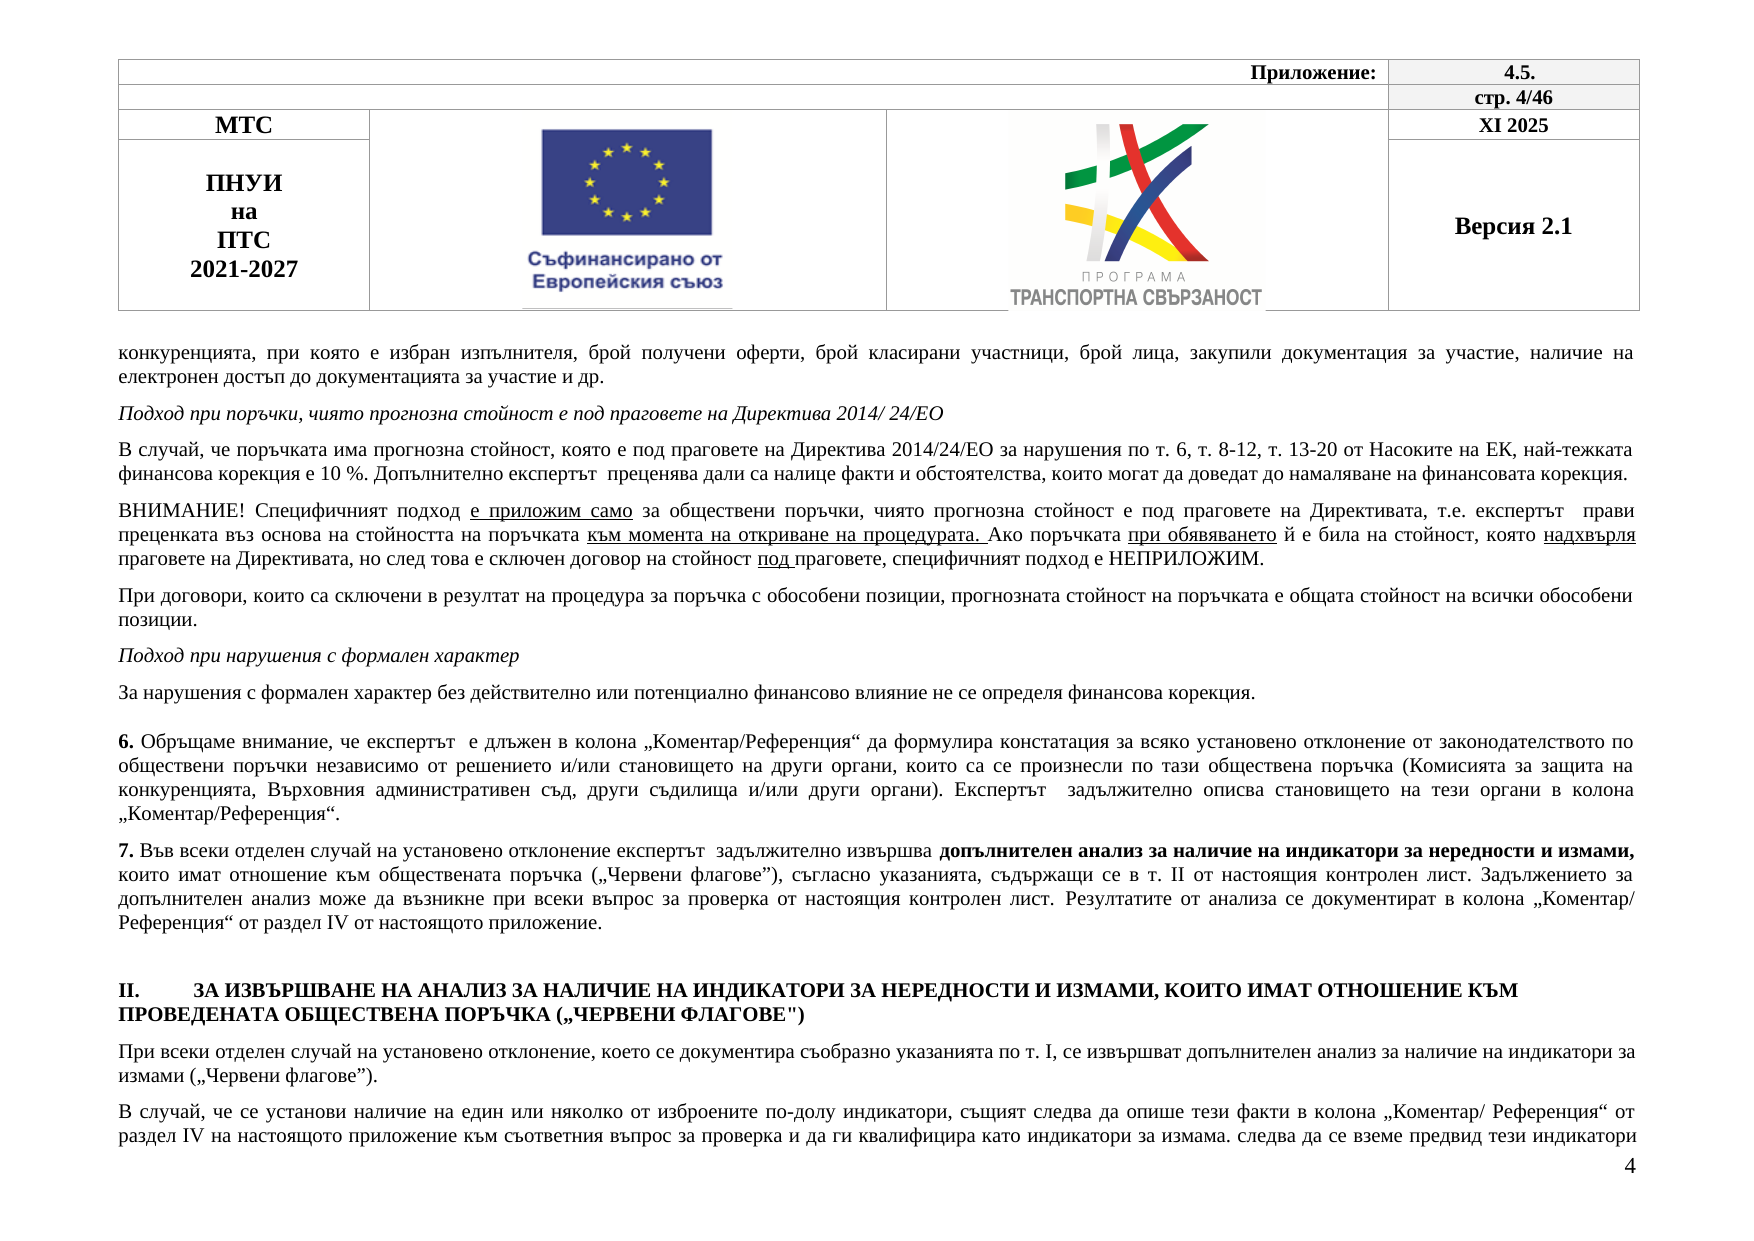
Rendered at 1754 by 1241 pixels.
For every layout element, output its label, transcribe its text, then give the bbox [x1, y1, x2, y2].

text ПРОВЕДЕНАТА ОБЩЕСТВЕНА ПОРЪЧКА („ЧЕРВЕНИ ФЛАГОВЕ") [118, 1002, 1636, 1026]
text II. ЗА ИЗВЪРШВАНЕ НА АНАЛИЗ ЗА НАЛИЧИЕ НА ИНДИКАТОРИ ЗА НЕРЕДНОСТИ И ИЗМАМИ, КОИТО ИМАТ ОТНОШЕНИЕ КЪМ [118, 978, 1636, 1002]
picture [1008, 110, 1266, 311]
text При договори, които са сключени в резултат на процедура за поръчка с обособени позиции, прогнозната стойност на поръчката е общата стойност на всички обособени позиции. [118, 583, 1636, 631]
text 6. Обръщаме внимание, че експертът е длъжен в колона „Коментар/Референция“ да формулира констатация за всяко установено отклонение от законодателството по обществени поръчки независимо от решението и/или становището на други органи, които са се произнесли по тази обществена поръчка (Комисията за защита на конкуренцията, Върховния административен съд, други съдилища и/или други органи). Експертът задължително описва становището на тези органи в колона „Коментар/Референция“. [118, 729, 1636, 825]
text За нарушения с формален характер без действително или потенциално финансово влияние не се определя финансова корекция. [118, 680, 1636, 704]
text В случай, че поръчката има прогнозна стойност, която е под праговете на Директива 2014/24/ЕО за нарушения по т. 6, т. 8-12, т. 13-20 от Насоките на ЕК, най-тежката финансова корекция е 10 %. Допълнително експертът преценява дали са налице факти и обстоятелства, които могат да доведат до намаляване на финансовата корекция. [118, 437, 1636, 485]
picture [522, 110, 733, 310]
text 7. Във всеки отделен случай на установено отклонение експертът задължително извършва допълнителен анализ за наличие на индикатори за нередности и измами, които имат отношение към обществената поръчка („Червени флагове”), съгласно указанията, съдържащи се в т. II от настоящия контролен лист. Задължението за допълнителен анализ може да възникне при всеки въпрос за проверка от настоящия контролен лист. Резултатите от анализа се документират в колона „Коментар/ Референция“ от раздел ІV от настоящото приложение. [118, 838, 1636, 934]
text ВНИМАНИЕ! Специфичният подход е приложим само за обществени поръчки, чиято прогнозна стойност е под праговете на Директивата, т.е. експертът прави преценката въз основа на стойността на поръчката към момента на откриване на процедурата. Ако поръчката при обявяването й е била на стойност, която надхвърля праговете на Директивата, но след това е сключен договор на стойност под праговете, специфичният подход е НЕПРИЛОЖИМ. [118, 498, 1636, 570]
text Подход при поръчки, чиято прогнозна стойност е под праговете на Директива 2014/ 24/ЕО [118, 401, 1636, 425]
text Подход при нарушения с формален характер [118, 643, 1636, 667]
text При всеки отделен случай на установено отклонение, което се документира съобразно указанията по т. І, се извършват допълнителен анализ за наличие на индикатори за измами („Червени флагове”). [118, 1039, 1639, 1087]
